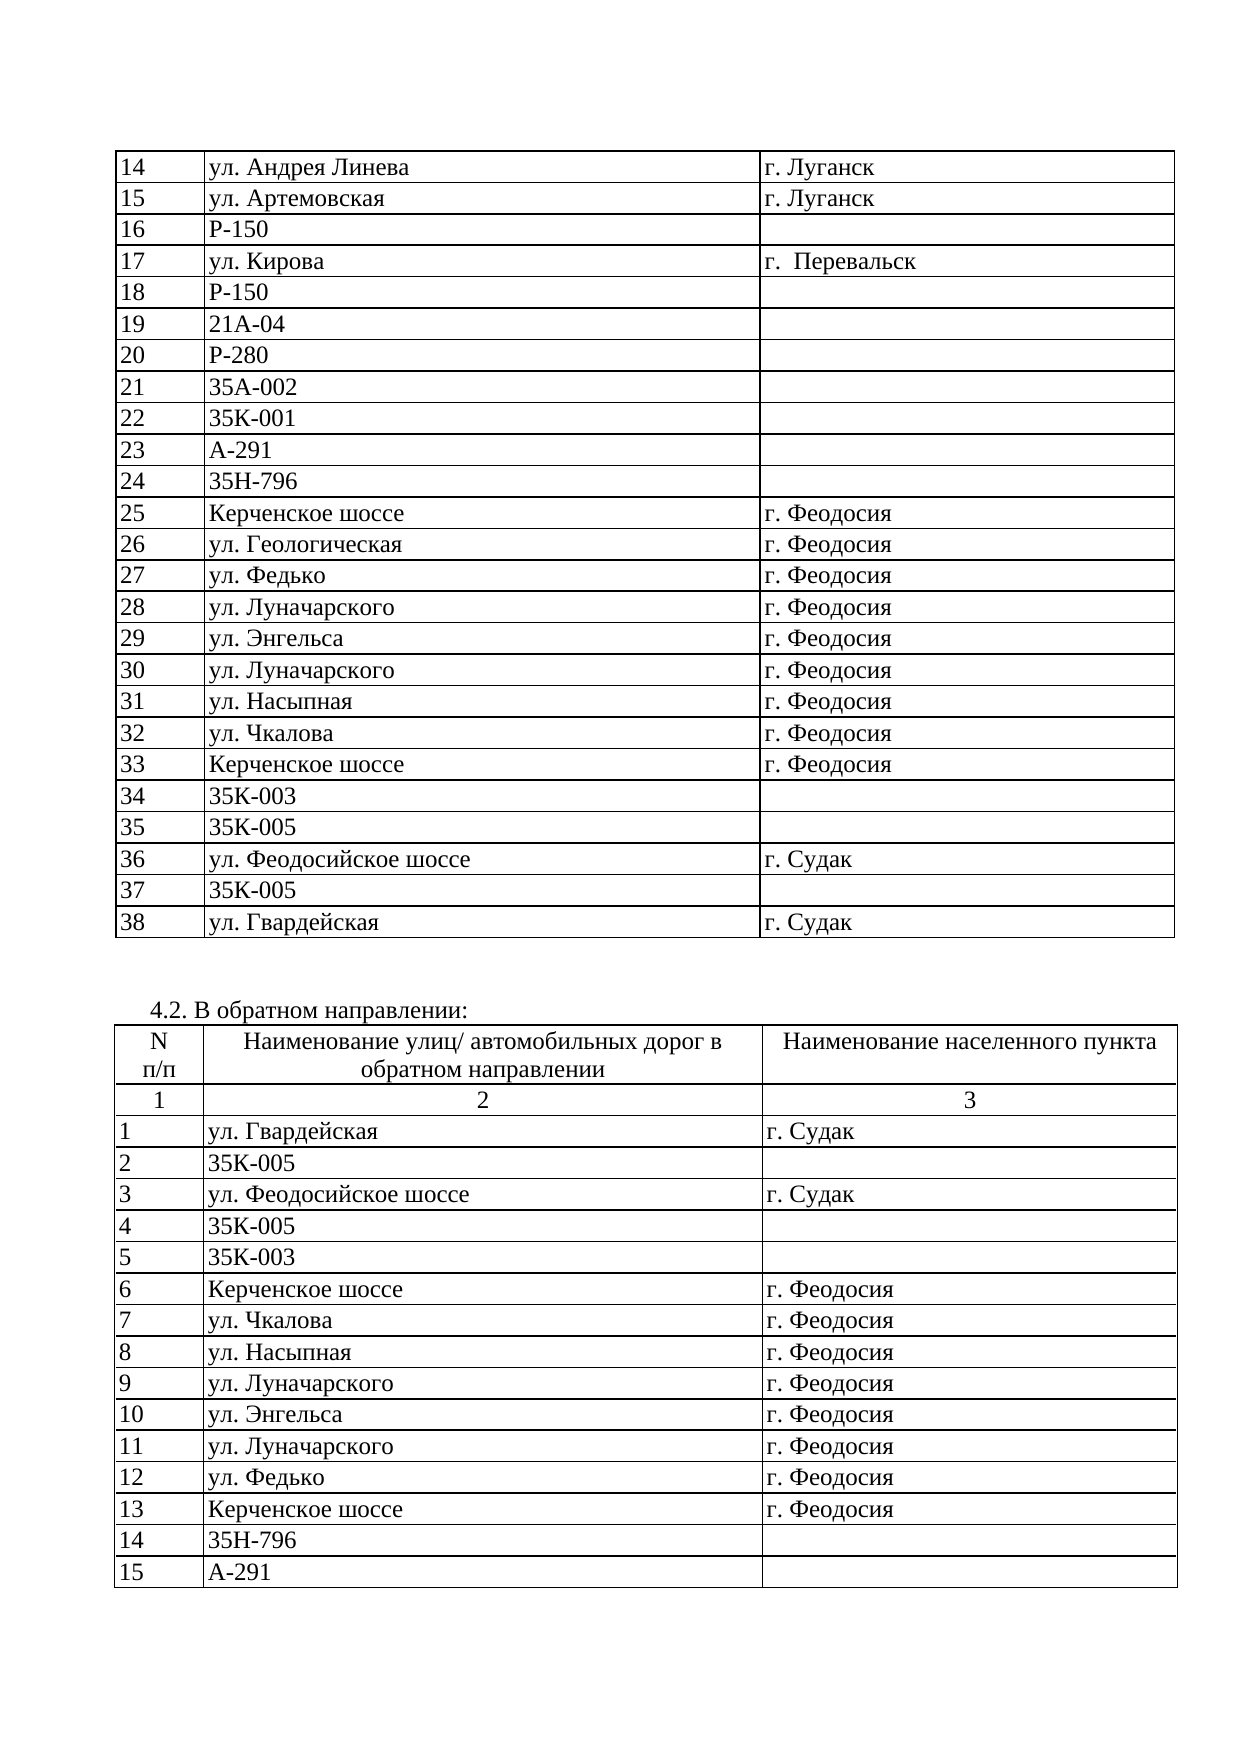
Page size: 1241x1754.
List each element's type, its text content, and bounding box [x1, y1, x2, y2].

table_cell г. Феодосия [763, 1461, 1177, 1492]
table_cell г. Перевальск [761, 246, 1174, 276]
table_cell ул. Луначарского [204, 1368, 762, 1398]
table_cell г. Феодосия [761, 529, 1174, 559]
table_cell [763, 1241, 1177, 1272]
table_cell 3 [115, 1179, 203, 1209]
table_cell 1 [115, 1084, 203, 1115]
table_cell г. Феодосия [761, 623, 1174, 653]
table_cell ул. Кирова [205, 246, 759, 276]
table_cell 22 [117, 403, 204, 433]
table_cell ул. Насыпная [204, 1337, 762, 1366]
table_cell 36 [117, 844, 204, 873]
table_cell 8 [115, 1336, 203, 1366]
table_cell Керченское шоссе [205, 498, 759, 527]
table_cell ул. Энгельса [205, 623, 759, 653]
table_cell 13 [115, 1493, 203, 1524]
table_cell 24 [117, 466, 204, 496]
table_cell г. Феодосия [763, 1429, 1177, 1461]
table_cell [763, 1209, 1177, 1241]
table_cell ул. Андрея Линева [205, 152, 759, 181]
table_cell 35К-005 [205, 812, 759, 842]
table_cell 1 [115, 1116, 203, 1146]
table_cell 28 [117, 592, 204, 622]
table_cell г. Феодосия [763, 1398, 1177, 1429]
table_cell 35К-005 [204, 1211, 762, 1241]
table_cell г. Луганск [761, 183, 1174, 213]
table_cell ул. Насыпная [205, 686, 759, 716]
table_cell г. Феодосия [763, 1366, 1177, 1398]
table_cell 14 [117, 152, 204, 181]
table_header Наименование улиц/ автомобильных дорог в обратном направлении [204, 1026, 762, 1083]
table_cell 18 [117, 277, 204, 307]
table_cell 35К-003 [205, 781, 759, 811]
table_cell г. Судак [761, 844, 1174, 873]
table_cell ул. Феодосийское шоссе [205, 844, 759, 873]
table_cell ул. Гвардейская [204, 1116, 762, 1146]
table_cell ул. Федько [205, 561, 759, 590]
table_cell 38 [117, 907, 204, 936]
table_cell г. Феодосия [763, 1492, 1177, 1524]
table_cell [761, 215, 1174, 244]
table_cell [763, 1146, 1177, 1178]
table_cell [763, 1555, 1177, 1587]
table_cell 17 [117, 246, 204, 276]
table_cell ул. Энгельса [204, 1400, 762, 1429]
table_cell 5 [115, 1242, 203, 1272]
table_cell ул. Феодосийское шоссе [204, 1179, 762, 1209]
table_cell 35А-002 [205, 372, 759, 402]
table_cell [761, 781, 1174, 811]
table_cell г. Судак [763, 1115, 1177, 1146]
table_cell ул. Федько [204, 1462, 762, 1492]
table_cell А-291 [205, 435, 759, 464]
table_cell 26 [117, 529, 204, 559]
table_cell ул. Артемовская [205, 183, 759, 213]
table_cell 14 [115, 1525, 203, 1555]
table_cell 10 [115, 1399, 203, 1429]
table_cell Р-280 [205, 340, 759, 370]
table_cell ул. Гвардейская [205, 907, 759, 936]
table_cell 4 [115, 1210, 203, 1241]
table_cell 15 [117, 183, 204, 213]
table_cell 32 [117, 718, 204, 748]
table_cell 9 [115, 1368, 203, 1398]
table_cell г. Судак [761, 907, 1174, 936]
table_cell г. Феодосия [763, 1335, 1177, 1366]
table_cell 35К-005 [205, 875, 759, 905]
table_cell г. Феодосия [761, 561, 1174, 590]
table_cell 27 [117, 561, 204, 590]
table_cell ул. Луначарского [205, 592, 759, 622]
table_cell г. Судак [763, 1178, 1177, 1209]
table_cell г. Феодосия [763, 1272, 1177, 1303]
table_cell [761, 277, 1174, 307]
table_cell Керченское шоссе [204, 1274, 762, 1303]
table_cell 2 [204, 1085, 762, 1115]
table_cell [761, 372, 1174, 402]
table_cell Керченское шоссе [205, 749, 759, 779]
table_cell [761, 875, 1174, 905]
table_cell 3 [763, 1083, 1177, 1115]
table_cell 30 [117, 655, 204, 685]
table_cell ул. Геологическая [205, 529, 759, 559]
table_cell г. Феодосия [761, 498, 1174, 527]
table_cell 21 [117, 372, 204, 402]
table_header N п/п [115, 1026, 203, 1083]
table_cell ул. Чкалова [204, 1305, 762, 1335]
table_cell ул. Луначарского [205, 655, 759, 685]
table_cell г. Феодосия [761, 718, 1174, 748]
table_cell 20 [117, 340, 204, 370]
table_cell ул. Чкалова [205, 718, 759, 748]
table_cell Р-150 [205, 277, 759, 307]
table_cell 35 [117, 812, 204, 842]
table_cell [761, 309, 1174, 339]
table_cell 16 [117, 215, 204, 244]
table_cell г. Феодосия [761, 592, 1174, 622]
table_cell г. Феодосия [761, 749, 1174, 779]
table_cell 21А-04 [205, 309, 759, 339]
table_cell 35Н-796 [204, 1525, 762, 1555]
table_cell Керченское шоссе [204, 1494, 762, 1524]
table_cell 7 [115, 1305, 203, 1335]
text 4.2. В обратном направлении: [150, 996, 1090, 1024]
table_cell [761, 466, 1174, 496]
table_cell 33 [117, 749, 204, 779]
table_cell 37 [117, 875, 204, 905]
table_cell г. Луганск [761, 152, 1174, 181]
table_cell А-291 [204, 1557, 762, 1587]
table_cell 15 [115, 1556, 203, 1587]
table_cell 11 [115, 1430, 203, 1461]
table_header Наименование населенного пункта [763, 1026, 1177, 1083]
table_cell [761, 435, 1174, 464]
table_cell 35К-005 [204, 1148, 762, 1178]
table_cell Р-150 [205, 215, 759, 244]
table_cell 6 [115, 1273, 203, 1303]
table_cell 35К-003 [204, 1242, 762, 1272]
table_cell 23 [117, 435, 204, 464]
table_cell 19 [117, 309, 204, 339]
table_cell [763, 1524, 1177, 1555]
table_cell [761, 812, 1174, 842]
table_cell г. Феодосия [761, 686, 1174, 716]
table_cell 31 [117, 686, 204, 716]
table_cell ул. Луначарского [204, 1431, 762, 1461]
table_cell [761, 340, 1174, 370]
table_cell 2 [115, 1147, 203, 1178]
table_cell 29 [117, 623, 204, 653]
table_cell г. Феодосия [761, 655, 1174, 685]
table_cell 35Н-796 [205, 466, 759, 496]
table_cell 34 [117, 781, 204, 811]
table_cell 25 [117, 498, 204, 527]
table_cell 12 [115, 1462, 203, 1492]
table_cell 35К-001 [205, 403, 759, 433]
table_cell [761, 403, 1174, 433]
table_cell г. Феодосия [763, 1304, 1177, 1335]
